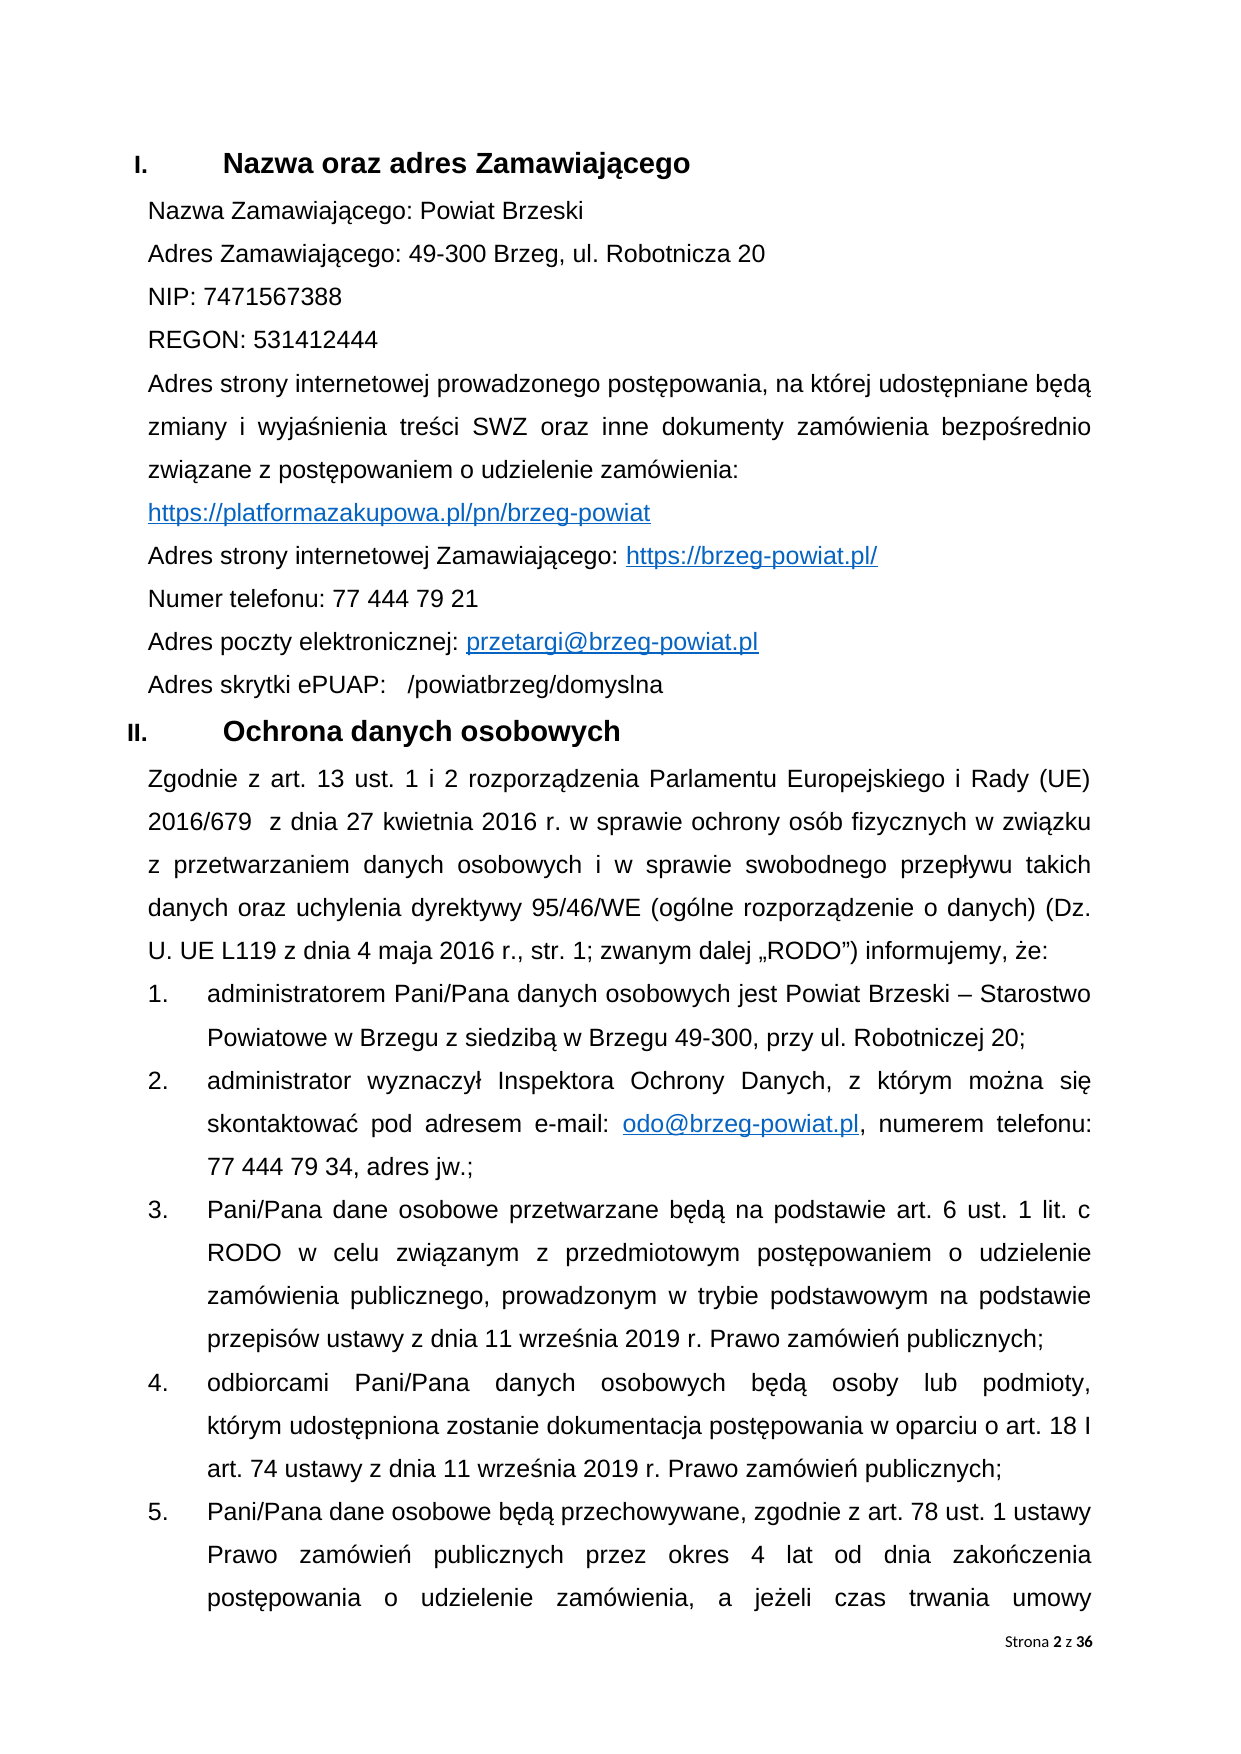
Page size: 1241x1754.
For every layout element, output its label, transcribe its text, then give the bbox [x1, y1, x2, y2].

text Adres strony internetowej prowadzonego postępowania, na której udostępniane będą zmiany i wyjaśnienia treści SWZ oraz inne dokumenty zamówienia bezpośrednio związane z postępowaniem o udzielenie zamówienia: [148, 368, 1092, 483]
list odbiorcami Pani/Pana danych osobowych będą osoby lub podmioty, którym udostępniona zostanie dokumentacja postępowania w oparciu o art. 18 I art. 74 ustawy z dnia 11 września 2019 r. Prawo zamówień publicznych; [148, 1368, 1092, 1483]
text Nazwa Zamawiającego: Powiat Brzeski [148, 196, 1092, 225]
text NIP: 7471567388 [148, 282, 1092, 311]
text Zgodnie z art. 13 ust. 1 i 2 rozporządzenia Parlamentu Europejskiego i Rady (UE) 2016/679 z dnia 27 kwietnia 2016 r. w sprawie ochrony osób fizycznych w związku z przetwarzaniem danych osobowych i w sprawie swobodnego przepływu takich danych oraz uchylenia dyrektywy 95/46/WE (ogólne rozporządzenie o danych) (Dz. U. UE L119 z dnia 4 maja 2016 r., str. 1; zwanym dalej „RODO”) informujemy, że: [148, 764, 1092, 965]
list Ochrona danych osobowych [148, 713, 1092, 747]
list Pani/Pana dane osobowe przetwarzane będą na podstawie art. 6 ust. 1 lit. c RODO w celu związanym z przedmiotowym postępowaniem o udzielenie zamówienia publicznego, prowadzonym w trybie podstawowym na podstawie przepisów ustawy z dnia 11 września 2019 r. Prawo zamówień publicznych; [148, 1195, 1092, 1353]
text Adres poczty elektronicznej: przetargi@brzeg-powiat.pl [148, 627, 1092, 656]
list Nazwa oraz adres Zamawiającego [148, 146, 1092, 179]
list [148, 1497, 1092, 1612]
list administratorem Pani/Pana danych osobowych jest Powiat Brzeski – Starostwo Powiatowe w Brzegu z siedzibą w Brzegu 49-300, przy ul. Robotniczej 20; [148, 979, 1092, 1051]
text Adres strony internetowej Zamawiającego: https://brzeg-powiat.pl/ [148, 541, 1092, 570]
text REGON: 531412444 [148, 325, 1092, 354]
text Adres Zamawiającego: 49-300 Brzeg, ul. Robotnicza 20 [148, 239, 1092, 268]
list administrator wyznaczył Inspektora Ochrony Danych, z którym można się skontaktować pod adresem e-mail: odo@brzeg-powiat.pl, numerem telefonu: 77 444 79 34, adres jw.; [148, 1066, 1092, 1181]
text https://platformazakupowa.pl/pn/brzeg-powiat [148, 498, 1092, 527]
text Adres skrytki ePUAP: /powiatbrzeg/domyslna [148, 670, 1092, 699]
text Numer telefonu: 77 444 79 21 [148, 584, 1092, 613]
